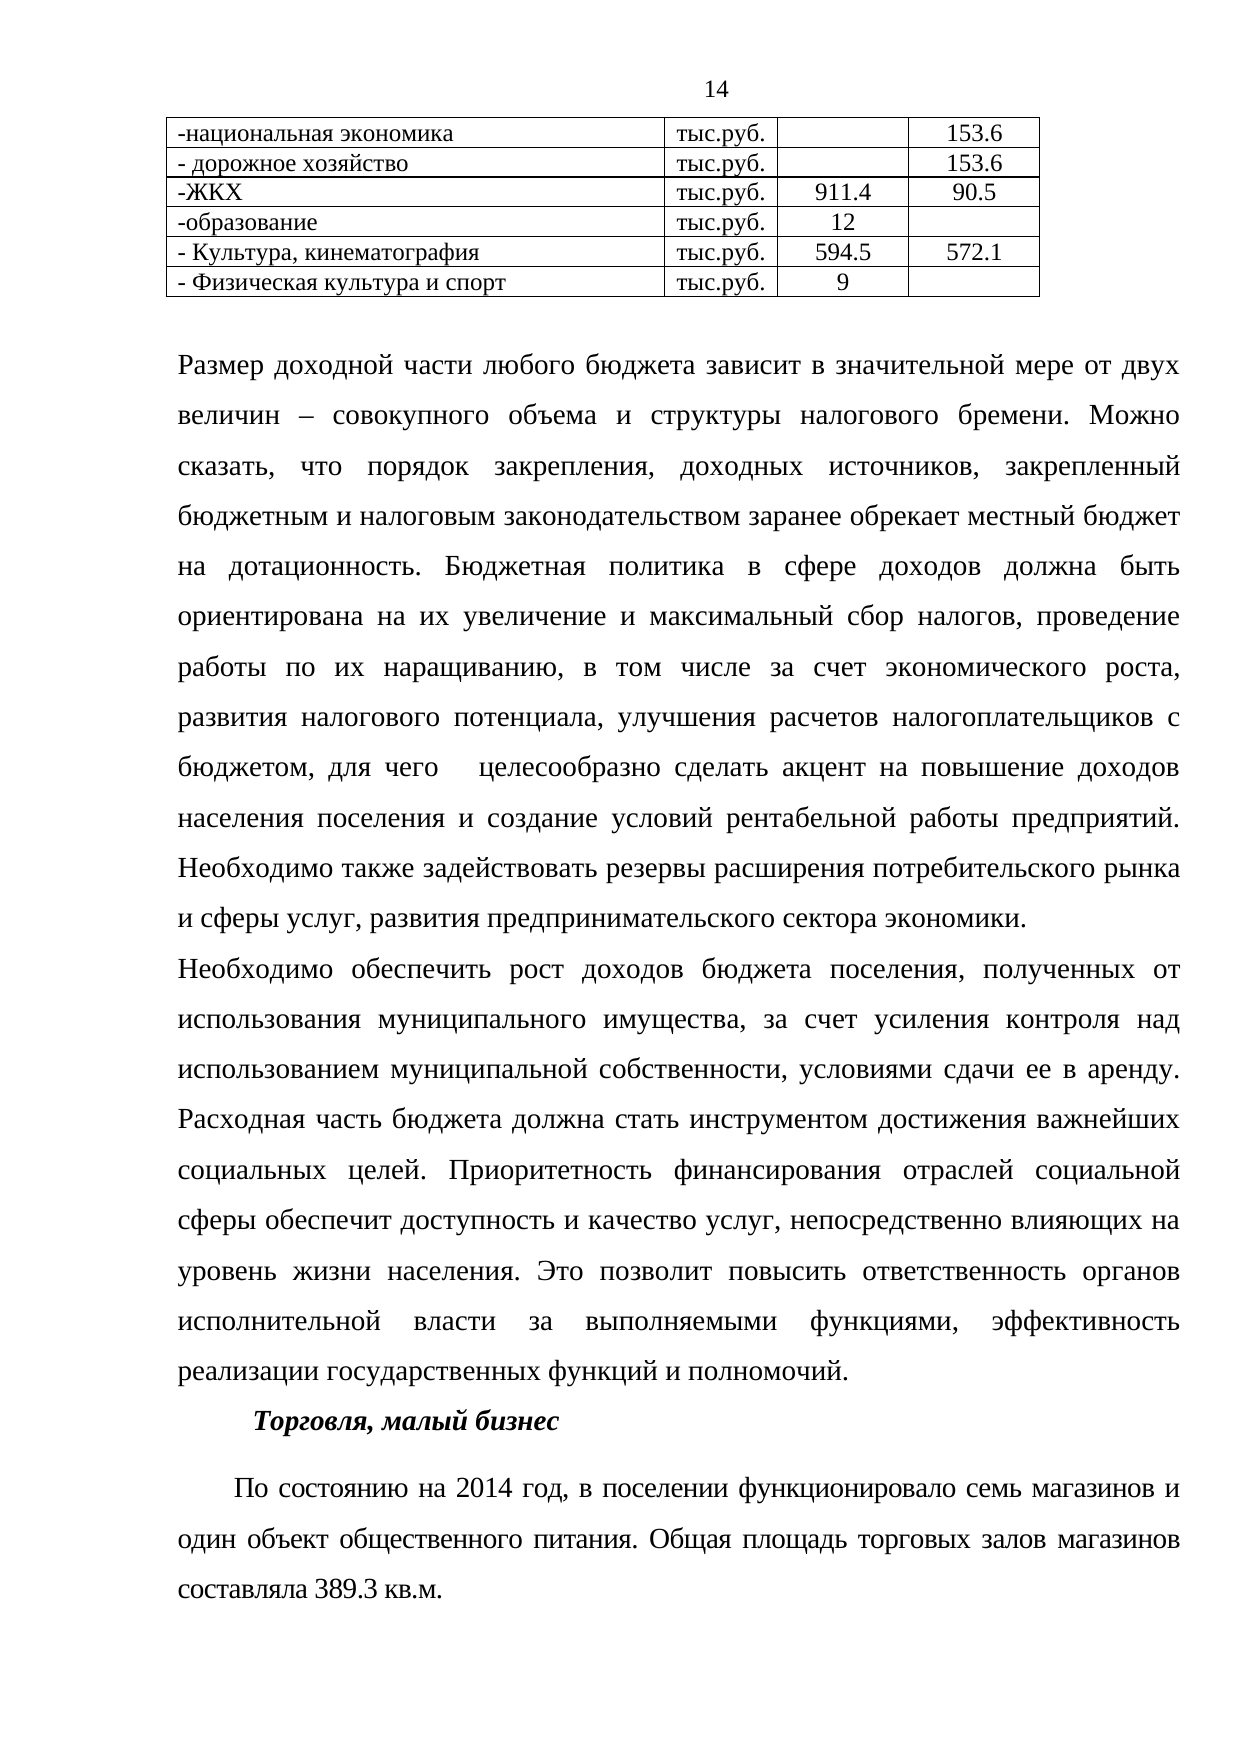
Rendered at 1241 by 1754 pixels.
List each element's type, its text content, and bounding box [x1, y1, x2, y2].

table_cell 12 [778, 207, 908, 236]
list Торговля, малый бизнес [177, 1403, 1181, 1437]
table_cell -национальная экономика [167, 118, 664, 147]
table_cell -ЖКХ [167, 178, 664, 206]
table_cell 153.6 [909, 118, 1039, 147]
text Размер доходной части любого бюджета зависит в значительной мере от двух величин – совокупного объема и структуры налогового бремени. Можно сказать, что порядок закрепления, доходных источников, закрепленный бюджетным и налоговым законодательством заранее обрекает местный бюджет на дотационность. Бюджетная политика в сфере доходов должна быть ориентирована на их увеличение и максимальный сбор налогов, проведение работы по их наращиванию, в том числе за счет экономического роста, развития налогового потенциала, улучшения расчетов налогоплательщиков с бюджетом, для чего целесообразно сделать акцент на повышение доходов населения поселения и создание условий рентабельной работы предприятий. Необходимо также задействовать резервы расширения потребительского рынка и сферы услуг, развития предпринимательского сектора экономики. [177, 347, 1181, 934]
table_cell тыс.руб. [665, 118, 777, 147]
table_cell [909, 207, 1039, 236]
table_cell - Культура, кинематография [167, 237, 664, 266]
table_cell 90.5 [909, 178, 1039, 206]
table_cell [778, 118, 908, 147]
table_cell 594.5 [778, 237, 908, 266]
table_cell -образование [167, 207, 664, 236]
table_cell - дорожное хозяйство [167, 148, 664, 176]
table_cell - Физическая культура и спорт [167, 267, 664, 296]
table_cell тыс.руб. [665, 267, 777, 296]
table_cell тыс.руб. [665, 178, 777, 206]
table_cell 911.4 [778, 178, 908, 206]
text Необходимо обеспечить рост доходов бюджета поселения, полученных от использования муниципального имущества, за счет усиления контроля над использованием муниципальной собственности, условиями сдачи ее в аренду. Расходная часть бюджета должна стать инструментом достижения важнейших социальных целей. Приоритетность финансирования отраслей социальной сферы обеспечит доступность и качество услуг, непосредственно влияющих на уровень жизни населения. Это позволит повысить ответственность органов исполнительной власти за выполняемыми функциями, эффективность реализации государственных функций и полномочий. [177, 951, 1181, 1387]
table_cell 153.6 [909, 148, 1039, 176]
table_cell [909, 267, 1039, 296]
table_cell 9 [778, 267, 908, 296]
table_cell 572.1 [909, 237, 1039, 266]
text По состоянию на 2014 год, в поселении функционировало семь магазинов и один объект общественного питания. Общая площадь торговых залов магазинов составляла 389.3 кв.м. [177, 1471, 1181, 1605]
table_cell тыс.руб. [665, 207, 777, 236]
table_cell тыс.руб. [665, 237, 777, 266]
table_cell тыс.руб. [665, 148, 777, 176]
table_cell [778, 148, 908, 176]
